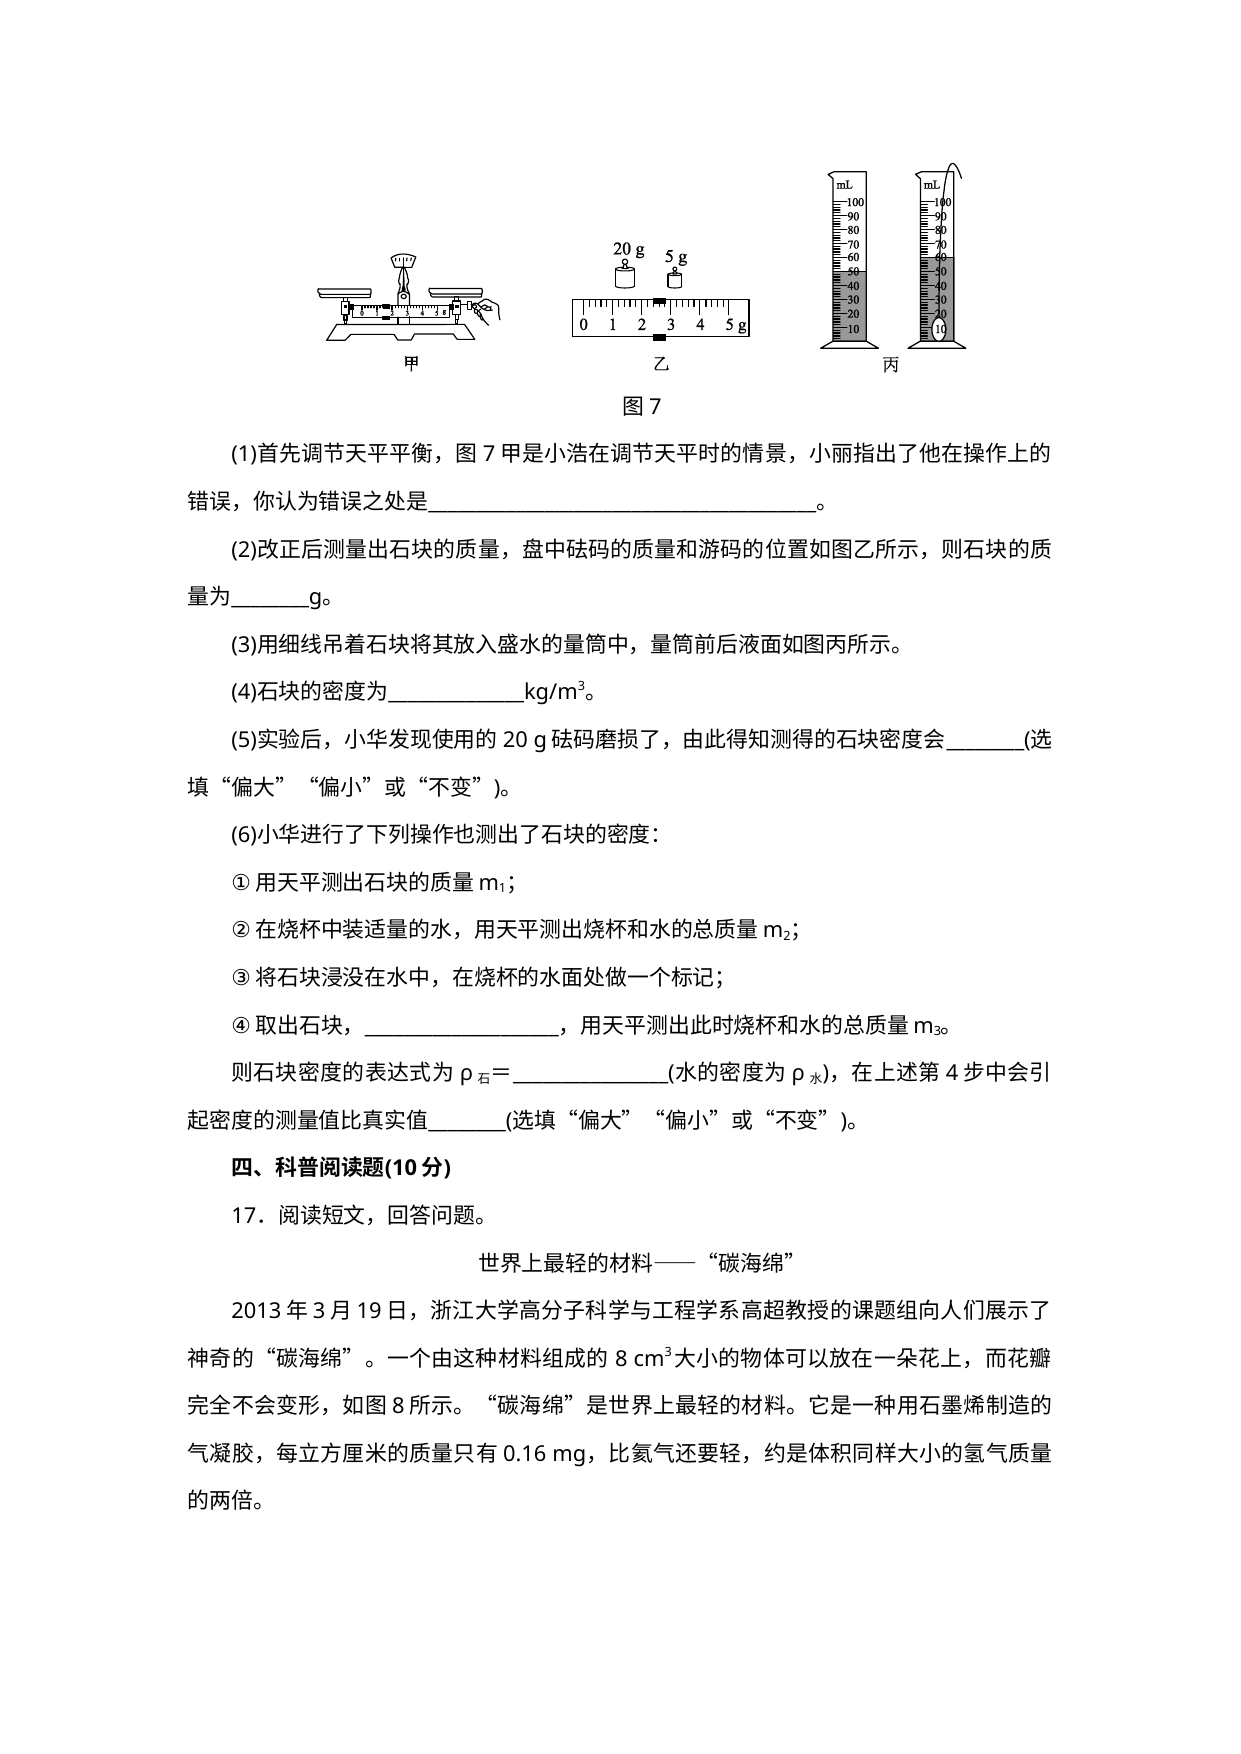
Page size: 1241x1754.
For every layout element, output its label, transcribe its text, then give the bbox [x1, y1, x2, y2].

text (5)实验后，小华发现使用的20 g砝码磨损了，由此得知测得的石块密度会________(选填“偏大”“偏小”或“不变”)。 [187, 722, 1053, 801]
text (2)改正后测量出石块的质量，盘中砝码的质量和游码的位置如图乙所示，则石块的质量为________g。 [187, 532, 1053, 611]
text ①用天平测出石块的质量m1； [187, 865, 1053, 897]
text ②在烧杯中装适量的水，用天平测出烧杯和水的总质量m2； [187, 912, 1053, 944]
text ③将石块浸没在水中，在烧杯的水面处做一个标记； [187, 960, 1053, 992]
text 世界上最轻的材料——“碳海绵” [187, 1246, 1053, 1277]
text 图7 [187, 389, 1053, 421]
text (1)首先调节天平平衡，图7甲是小浩在调节天平时的情景，小丽指出了他在操作上的错误，你认为错误之处是________________________________________。 [187, 436, 1053, 516]
text (4)石块的密度为______________kg/m3。 [187, 674, 1053, 706]
text 则石块密度的表达式为ρ石＝________________(水的密度为ρ水)，在上述第4步中会引起密度的测量值比真实值________(选填“偏大”“偏小”或“不变”)。 [187, 1055, 1053, 1134]
text ④取出石块，____________________，用天平测出此时烧杯和水的总质量m3。 [187, 1008, 1053, 1039]
text (3)用细线吊着石块将其放入盛水的量筒中，量筒前后液面如图丙所示。 [187, 627, 1053, 658]
text 17．阅读短文，回答问题。 [187, 1198, 1053, 1230]
text 四、科普阅读题(10分) [187, 1150, 1053, 1182]
text 2013年3月19日，浙江大学高分子科学与工程学系高超教授的课题组向人们展示了神奇的“碳海绵”。一个由这种材料组成的8 cm3大小的物体可以放在一朵花上，而花瓣完全不会变形，如图8所示。“碳海绵”是世界上最轻的材料。它是一种用石墨烯制造的气凝胶，每立方厘米的质量只有0.16 mg，比氦气还要轻，约是体积同样大小的氢气质量的两倍。 [187, 1293, 1053, 1515]
text (6)小华进行了下列操作也测出了石块的密度： [187, 817, 1053, 849]
